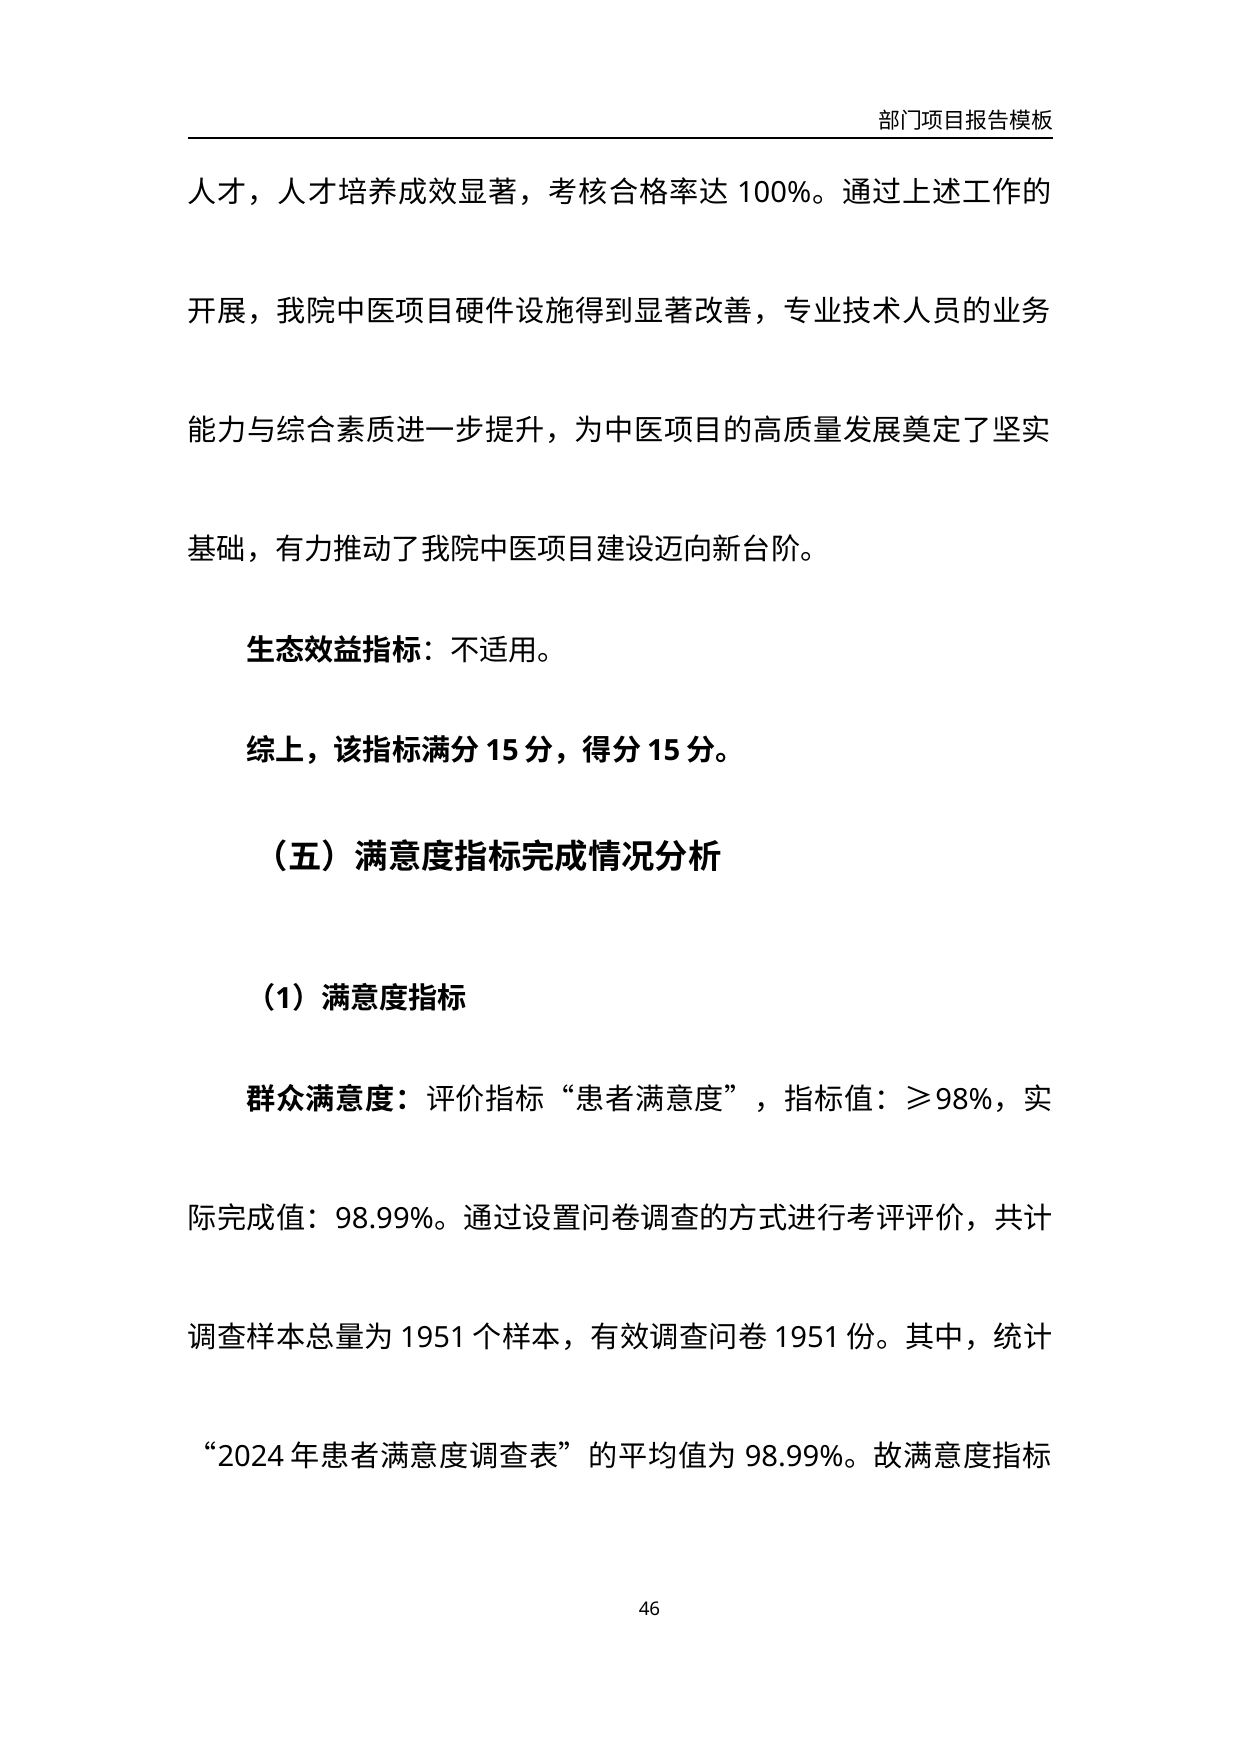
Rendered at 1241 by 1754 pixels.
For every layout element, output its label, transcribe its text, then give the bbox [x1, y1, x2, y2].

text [187, 150, 1053, 587]
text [187, 1057, 1053, 1493]
text 综上，该指标满分15分，得分15分。 [187, 708, 1053, 788]
text 生态效益指标：不适用。 [187, 608, 1053, 687]
text （1）满意度指标 [187, 956, 1053, 1036]
subtitle （五）满意度指标完成情况分析 [187, 815, 1053, 894]
